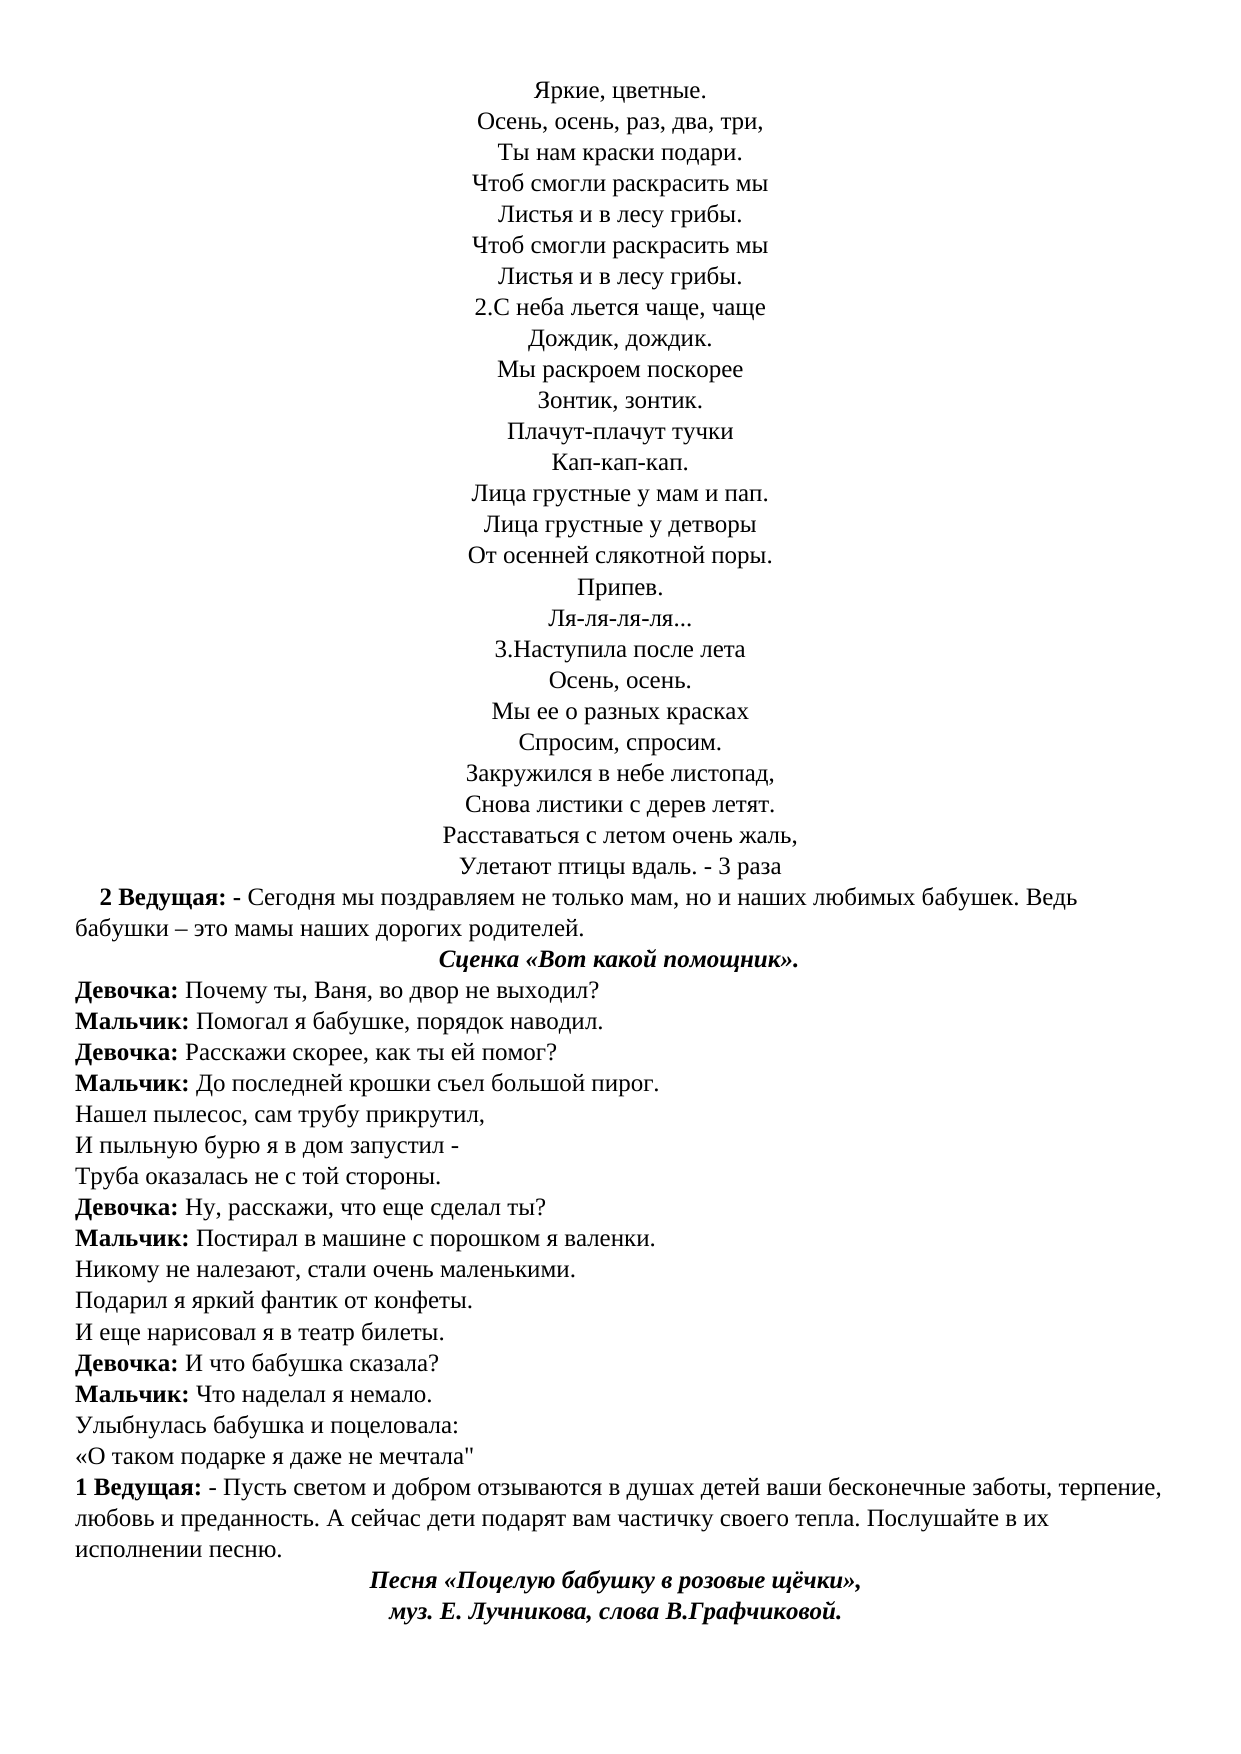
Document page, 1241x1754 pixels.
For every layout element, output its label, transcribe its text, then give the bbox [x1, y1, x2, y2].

text Нашел пылесос, сам трубу прикрутил, [75, 1099, 1165, 1128]
text Улыбнулась бабушка и поцеловала: [75, 1410, 1165, 1438]
text Мальчик: До последней крошки съел большой пирог. [75, 1068, 1165, 1097]
text муз. Е. Лучникова, слова В.Графчиковой. [75, 1596, 1165, 1625]
text Подарил я яркий фантик от конфеты. [75, 1286, 1165, 1314]
text Девочка: Расскажи скорее, как ты ей помог? [75, 1037, 1165, 1066]
text «О таком подарке я даже не мечтала" [75, 1441, 1165, 1469]
text Девочка: Ну, расскажи, что еще сделал ты? [75, 1192, 1165, 1221]
text Труба оказалась не с той стороны. [75, 1161, 1165, 1190]
text Мальчик: Постирал в машине с порошком я валенки. [75, 1223, 1165, 1252]
text И пыльную бурю я в дом запустил - [75, 1130, 1165, 1159]
text Девочка: И что бабушка сказала? [75, 1348, 1165, 1376]
text Мальчик: Помогал я бабушке, порядок наводил. [75, 1006, 1165, 1035]
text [75, 75, 1165, 880]
text Никому не налезают, стали очень маленькими. [75, 1254, 1165, 1283]
text 1 Ведущая: - Пусть светом и добром отзываются в душах детей ваши бесконечные заботы, терпение, любовь и преданность. А сейчас дети подарят вам частичку своего тепла. Послушайте в их исполнении песню. [75, 1472, 1165, 1563]
text Песня «Поцелую бабушку в розовые щёчки», [75, 1565, 1165, 1594]
text Мальчик: Что наделал я немало. [75, 1379, 1165, 1407]
text И еще нарисовал я в театр билеты. [75, 1317, 1165, 1345]
text 2 Ведущая: - Сегодня мы поздравляем не только мам, но и наших любимых бабушек. Ведь бабушки – это мамы наших дорогих родителей. [75, 882, 1165, 942]
text Сценка «Вот какой помощник». [75, 944, 1165, 973]
text Девочка: Почему ты, Ваня, во двор не выходил? [75, 975, 1165, 1004]
